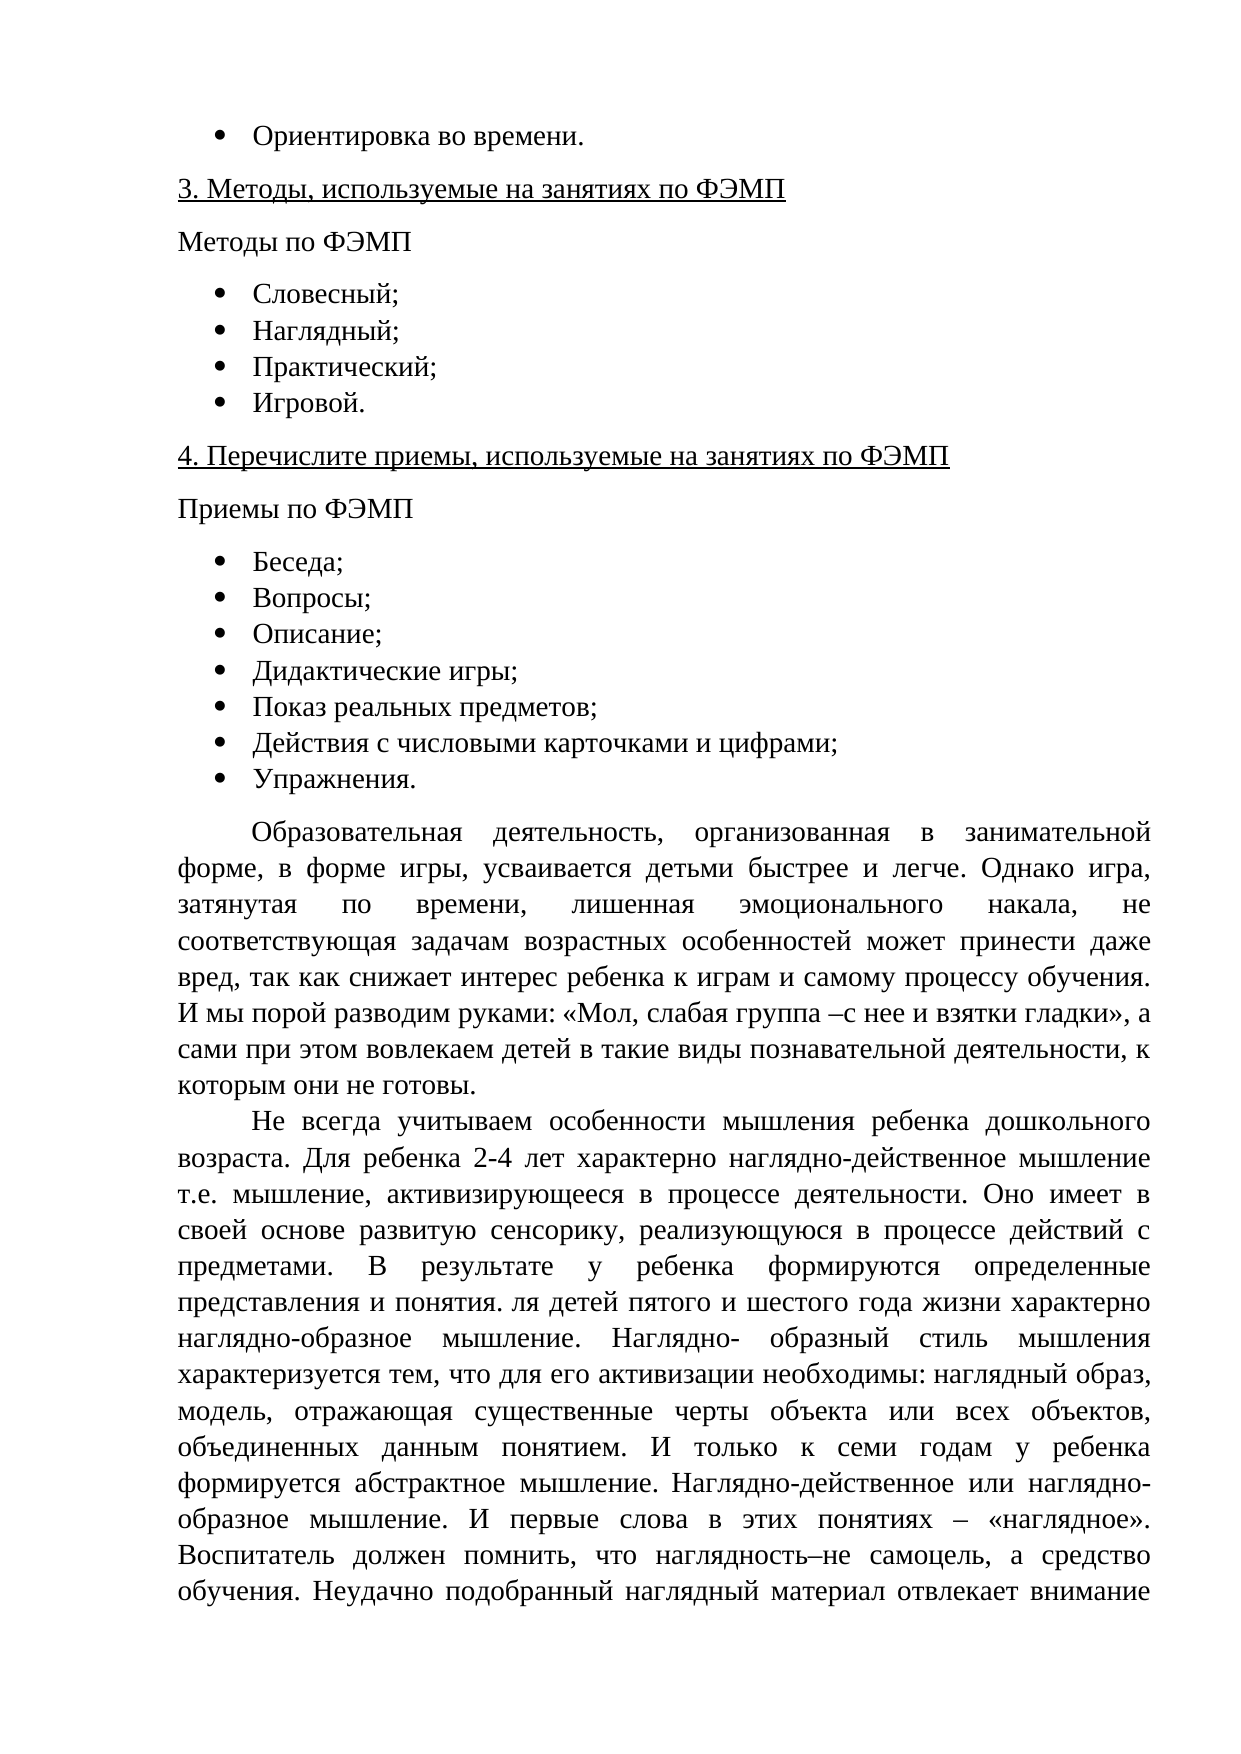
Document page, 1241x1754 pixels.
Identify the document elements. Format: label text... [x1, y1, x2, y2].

text 4. Перечислите приемы, используемые на занятиях по ФЭМП [177, 438, 1152, 472]
text Образовательная деятельность, организованная в занимательной форме, в форме игры, усваивается детьми быстрее и легче. Однако игра, затянутая по времени, лишенная эмоционального накала, не соответствующая задачам возрастных особенностей может принести даже вред, так как снижает интерес ребенка к играм и самому процессу обучения. И мы порой разводим руками: «Мол, слабая группа –с нее и взятки гладки», а сами при этом вовлекаем детей в такие виды познавательной деятельности, к которым они не готовы. [177, 814, 1152, 1101]
list Беседа; [215, 544, 1152, 578]
list Описание; [215, 616, 1152, 650]
list Ориентировка во времени. [215, 118, 1152, 152]
list Практический; [215, 349, 1152, 383]
list Словесный; [215, 277, 1152, 310]
text 3. Методы, используемые на занятиях по ФЭМП [177, 171, 1152, 204]
list Дидактические игры; [215, 653, 1152, 686]
list Вопросы; [215, 580, 1152, 614]
list Игровой. [215, 385, 1152, 419]
list Наглядный; [215, 313, 1152, 347]
list Упражнения. [215, 761, 1152, 795]
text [177, 1103, 1152, 1607]
text Приемы по ФЭМП [177, 491, 1152, 525]
list Действия с числовыми карточками и цифрами; [215, 725, 1152, 759]
text Методы по ФЭМП [177, 224, 1152, 257]
list Показ реальных предметов; [215, 689, 1152, 723]
